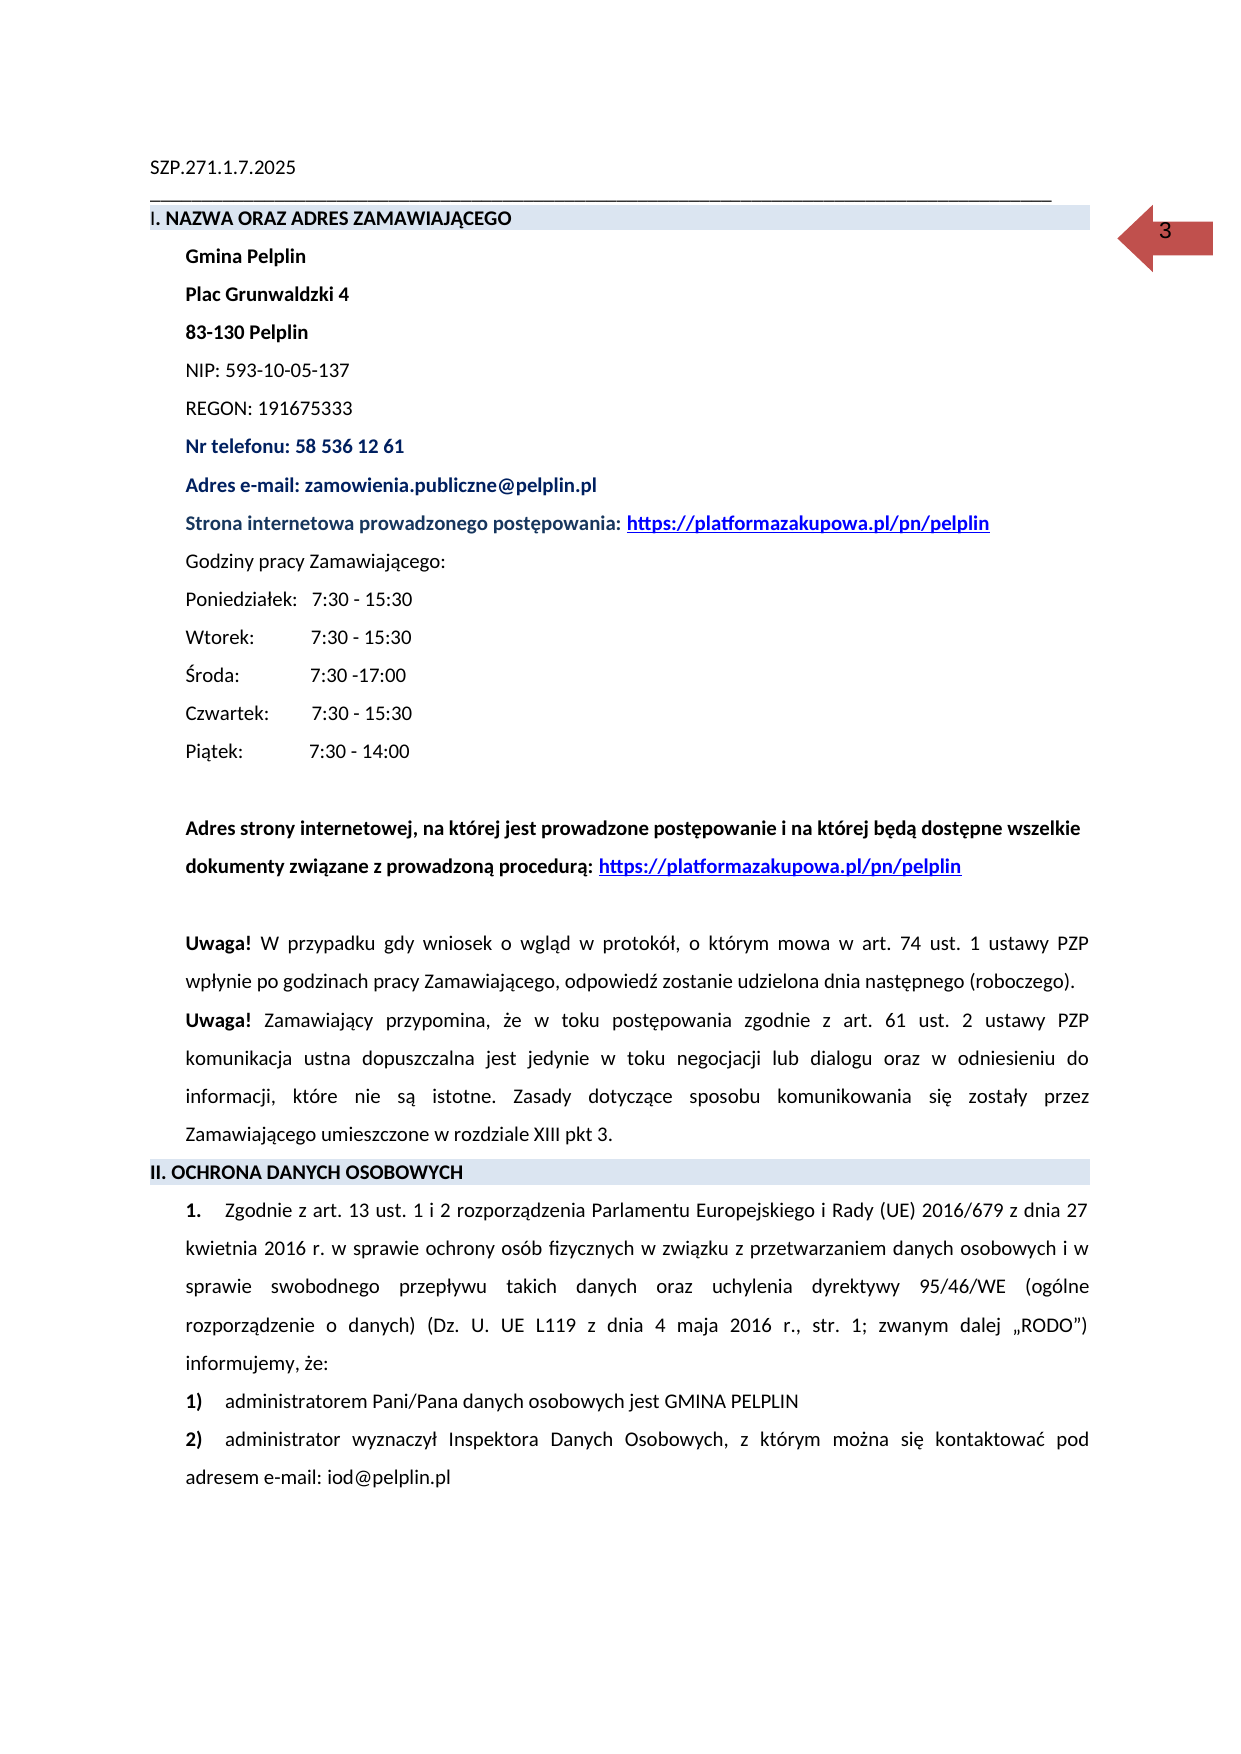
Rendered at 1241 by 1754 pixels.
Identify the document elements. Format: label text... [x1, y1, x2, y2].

text Piątek: 7:30 - 14:00 [185, 739, 1090, 764]
text NIP: 593-10-05-137 [185, 357, 1090, 383]
text Strona internetowa prowadzonego postępowania: https://platformazakupowa.pl/pn/pelplin [185, 510, 1090, 535]
text Wtorek: 7:30 - 15:30 [185, 624, 1090, 650]
text Plac Grunwaldzki 4 [185, 281, 1090, 307]
text Środa: 7:30 -17:00 [185, 662, 1090, 688]
subtitle II. OCHRONA DANYCH OSOBOWYCH [150, 1159, 1090, 1185]
text Gmina Pelplin [185, 243, 1090, 268]
text Adres e-mail: zamowienia.publiczne@pelplin.pl [185, 472, 1090, 497]
text Nr telefonu: 58 536 12 61 [185, 434, 1090, 459]
list Zgodnie z art. 13 ust. 1 i 2 rozporządzenia Parlamentu Europejskiego i Rady (UE) 2016/679 z dnia 27 kwietnia 2016 r. w sprawie ochrony osób fizycznych w związku z przetwarzaniem danych osobowych i w sprawie swobodnego przepływu takich danych oraz uchylenia dyrektywy 95/46/WE (ogólne rozporządzenie o danych) (Dz. U. UE L119 z dnia 4 maja 2016 r., str. 1; zwanym dalej „RODO”) informujemy, że: [185, 1197, 1090, 1375]
list administrator wyznaczył Inspektora Danych Osobowych, z którym można się kontaktować pod adresem e-mail: iod@pelplin.pl [185, 1426, 1090, 1490]
text Adres strony internetowej, na której jest prowadzone postępowanie i na której będą dostępne wszelkie dokumenty związane z prowadzoną procedurą: https://platformazakupowa.pl/pn/pelplin [185, 815, 1090, 878]
text REGON: 191675333 [185, 396, 1090, 421]
text 83-130 Pelplin [185, 319, 1090, 345]
subtitle I. NAZWA ORAZ ADRES ZAMAWIAJĄCEGO [150, 205, 1090, 230]
text Poniedziałek: 7:30 - 15:30 [185, 586, 1090, 612]
text Godziny pracy Zamawiającego: [185, 548, 1090, 573]
text Czwartek: 7:30 - 15:30 [185, 701, 1090, 726]
text Uwaga! W przypadku gdy wniosek o wgląd w protokół, o którym mowa w art. 74 ust. 1 ustawy PZP wpłynie po godzinach pracy Zamawiającego, odpowiedź zostanie udzielona dnia następnego (roboczego). [185, 956, 1090, 994]
list administratorem Pani/Pana danych osobowych jest GMINA PELPLIN [185, 1388, 1090, 1413]
text Uwaga! Zamawiający przypomina, że w toku postępowania zgodnie z art. 61 ust. 2 ustawy PZP komunikacja ustna dopuszczalna jest jedynie w toku negocjacji lub dialogu oraz w odniesieniu do informacji, które nie są istotne. Zasady dotyczące sposobu komunikowania się zostały przez Zamawiającego umieszczone w rozdziale XIII pkt 3. [185, 1007, 1090, 1147]
